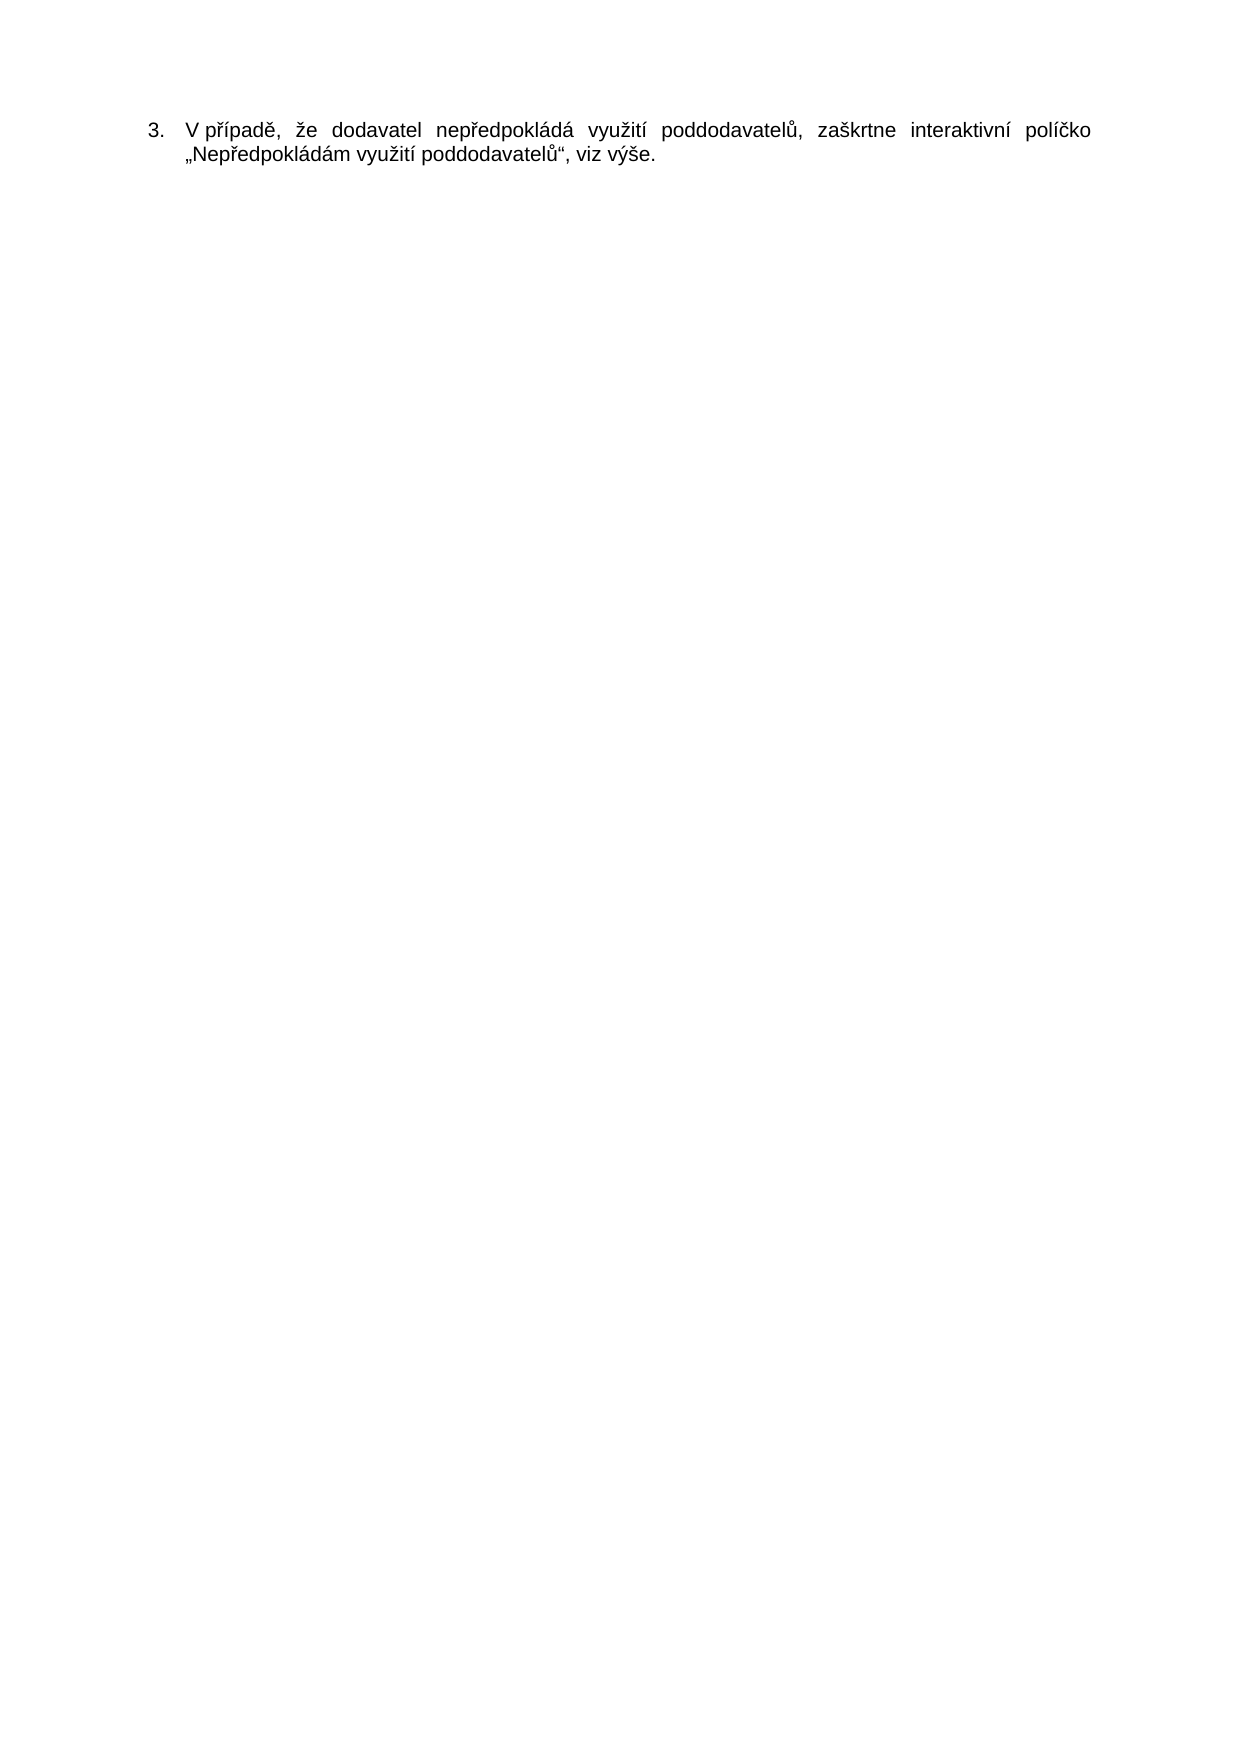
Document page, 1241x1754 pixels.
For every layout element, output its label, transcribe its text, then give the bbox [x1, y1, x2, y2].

list V případě, že dodavatel nepředpokládá využití poddodavatelů, zaškrtne interaktivní políčko „Nepředpokládám využití poddodavatelů“, viz výše. [148, 118, 1092, 166]
